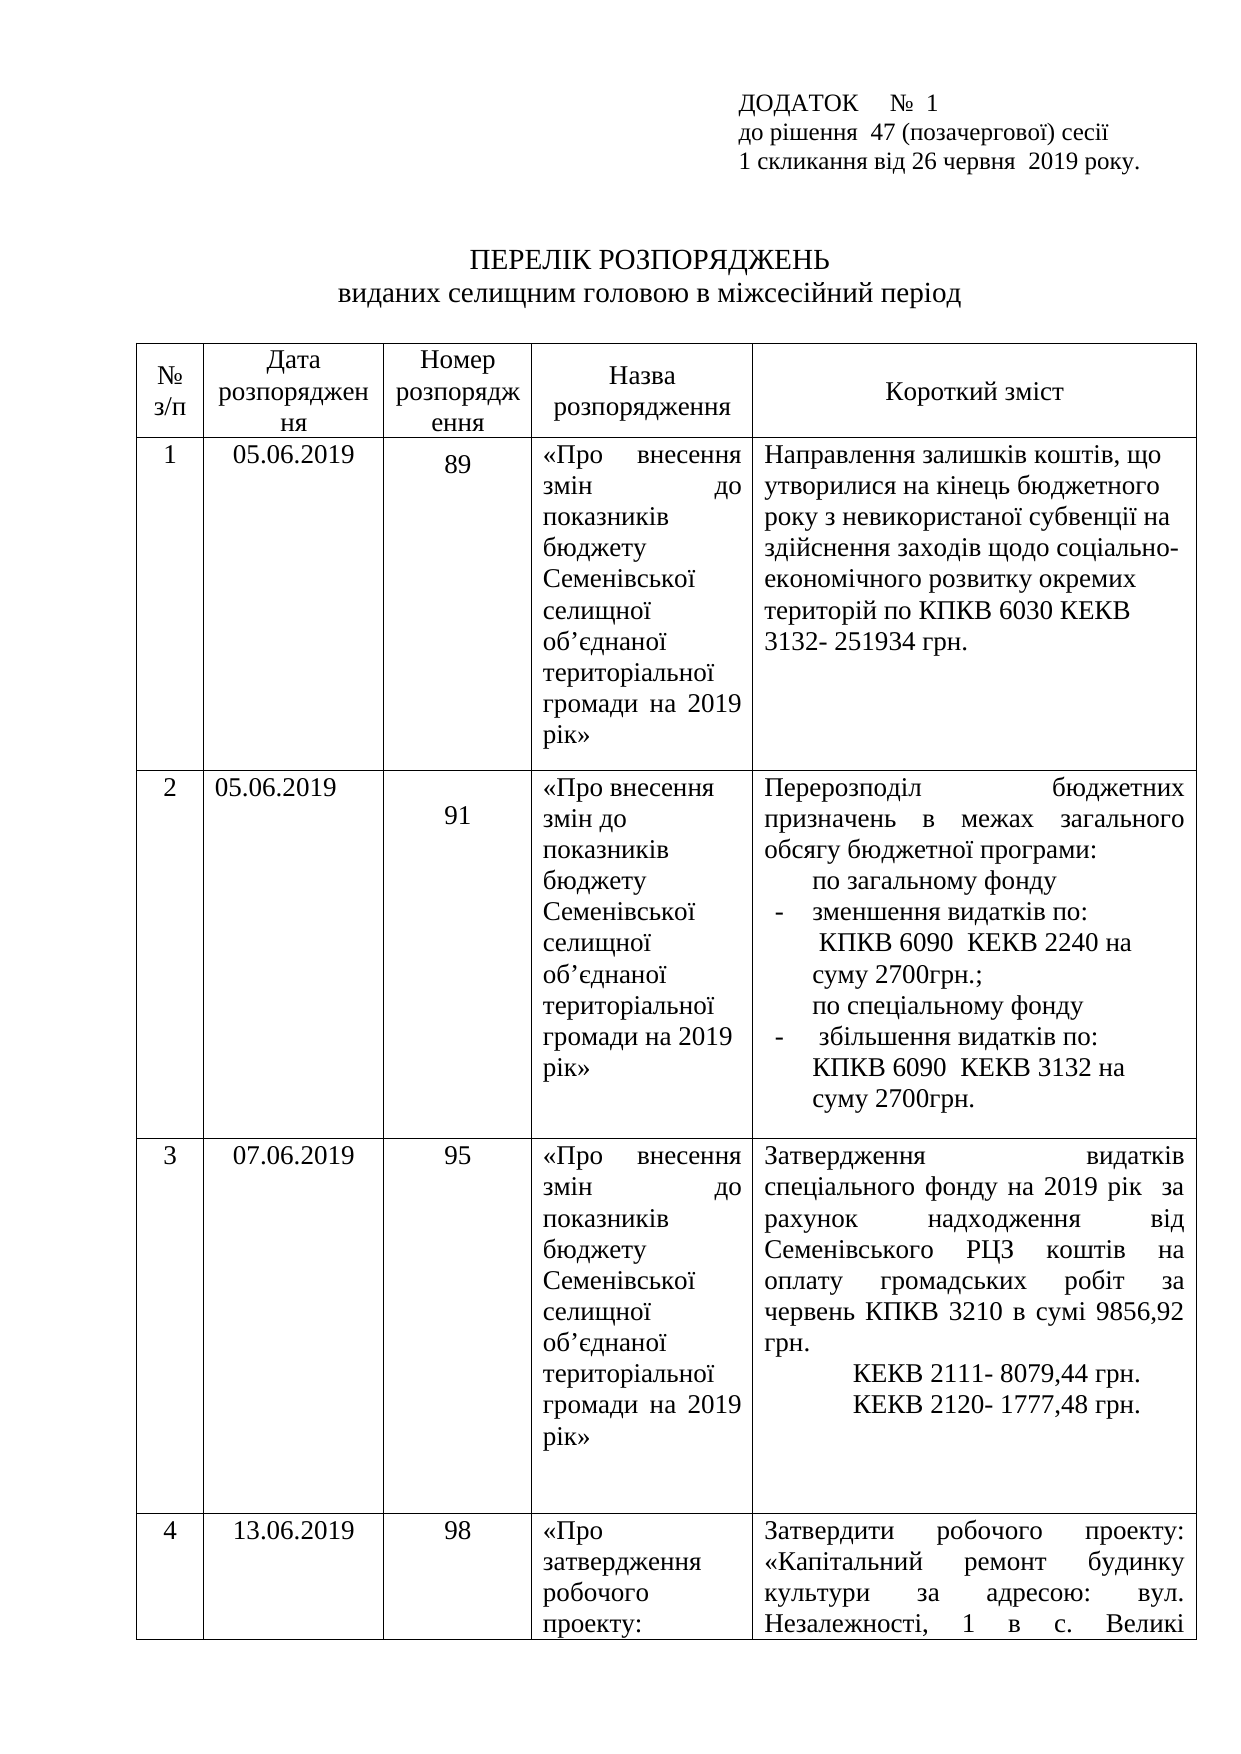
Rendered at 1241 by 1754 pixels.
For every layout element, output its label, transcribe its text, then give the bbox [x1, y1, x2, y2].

table_header Короткий зміст [753, 344, 1196, 437]
table_cell Затвердження видатків спеціального фонду на 2019 рік за рахунок надходження від Семенівського РЦЗ коштів на оплату громадських робіт за червень КПКВ 3210 в сумі 9856,92 грн. КЕКВ 2111- 8079,44 грн. КЕКВ 2120- 1777,48 грн. [753, 1139, 1196, 1513]
table_cell «Про внесення змін до показників бюджету Семенівської селищної об’єднаної територіальної громади на 2019 рік» [532, 771, 752, 1138]
table_cell Перерозподіл бюджетних призначень в межах загального обсягу бюджетної програми: по загальному фонду зменшення видатків по: КПКВ 6090 КЕКВ 2240 на суму 2700грн.; по спеціальному фонду збільшення видатків по: КПКВ 6090 КЕКВ 3132 на суму 2700грн. [753, 771, 1196, 1138]
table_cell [532, 1514, 752, 1639]
table_cell «Про внесення змін до показників бюджету Семенівської селищної об’єднаної територіальної громади на 2019 рік» [532, 438, 752, 770]
table_cell 05.06.2019 [204, 438, 383, 770]
table_cell 95 [384, 1139, 531, 1513]
table_cell 98 [384, 1514, 531, 1639]
text виданих селищним головою в міжсесійний період [148, 275, 1152, 309]
table_cell 4 [137, 1514, 203, 1639]
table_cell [753, 1514, 1196, 1639]
text до рішення 47 (позачергової) сесії [738, 117, 1152, 146]
text ПЕРЕЛІК РОЗПОРЯДЖЕНЬ [148, 242, 1152, 275]
table_header Дата розпорядження [204, 344, 383, 437]
table_cell 2 [137, 771, 203, 1138]
table_header Назва розпорядження [532, 344, 752, 437]
table_cell 3 [137, 1139, 203, 1513]
table_header Номер розпорядження [384, 344, 531, 437]
table_header № з/п [137, 344, 203, 437]
table_cell 05.06.2019 [204, 771, 383, 1138]
table_cell 89 [384, 438, 531, 770]
table_cell 1 [137, 438, 203, 770]
table_cell 13.06.2019 [204, 1514, 383, 1639]
table_cell Направлення залишків коштів, що утворилися на кінець бюджетного року з невикористаної субвенції на здійснення заходів щодо соціально-економічного розвитку окремих територій по КПКВ 6030 КЕКВ 3132- 251934 грн. [753, 438, 1196, 770]
text 1 скликання від 26 червня 2019 року. [738, 146, 1152, 175]
table_cell 07.06.2019 [204, 1139, 383, 1513]
table_cell 91 [384, 771, 531, 1138]
text ДОДАТОК № 1 [738, 88, 1152, 117]
table_cell «Про внесення змін до показників бюджету Семенівської селищної об’єднаної територіальної громади на 2019 рік» [532, 1139, 752, 1513]
